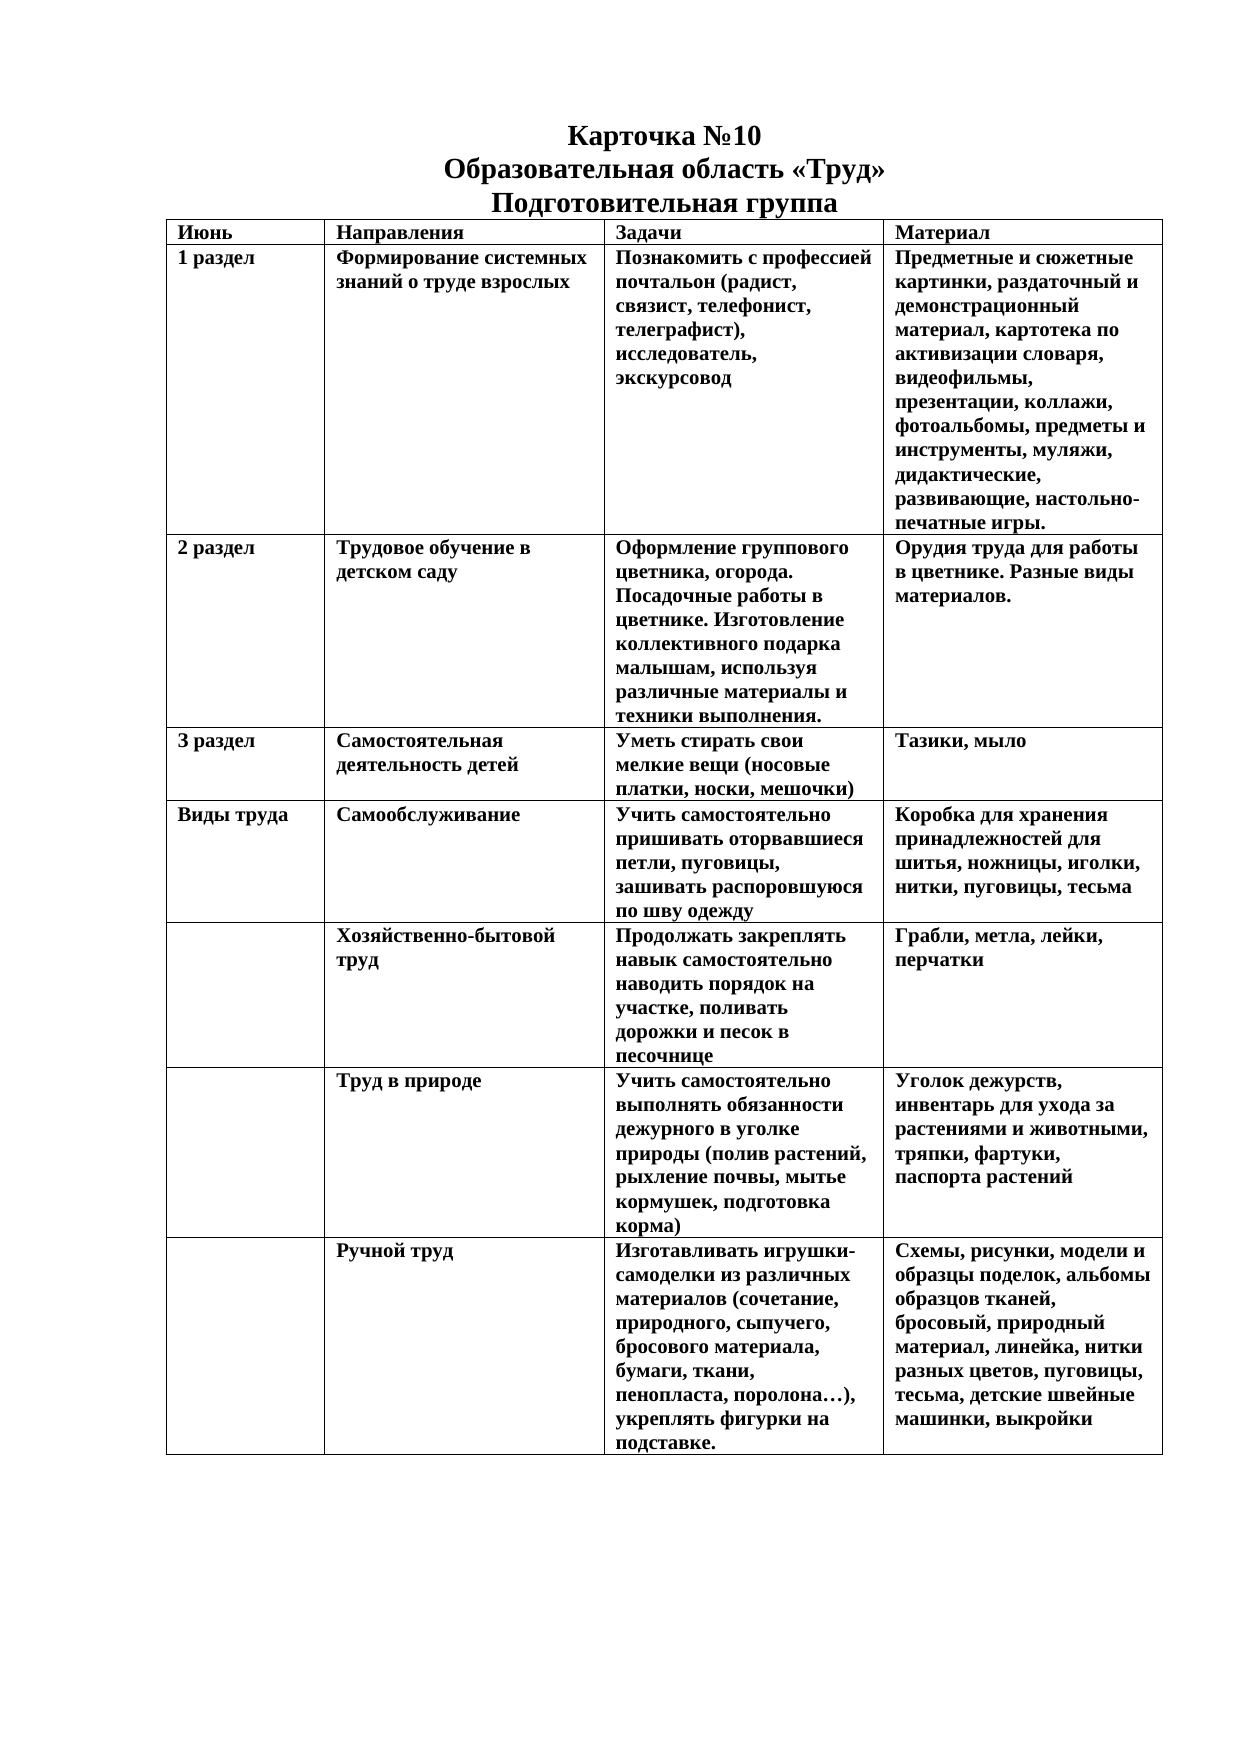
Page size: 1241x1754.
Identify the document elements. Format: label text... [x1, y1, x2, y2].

table_cell 1 раздел [167, 245, 324, 534]
table_header Июнь [167, 220, 324, 244]
table_cell Самообслуживание [325, 801, 604, 922]
table_cell Познакомить с профессией почтальон (радист, связист, телефонист, телеграфист), исследователь, экскурсовод [605, 245, 883, 534]
table_cell Трудовое обучение в детском саду [325, 535, 604, 727]
table_cell Уметь стирать свои мелкие вещи (носовые платки, носки, мешочки) [605, 728, 883, 800]
table_cell [167, 1238, 324, 1454]
table_cell Оформление группового цветника, огорода. Посадочные работы в цветнике. Изготовление коллективного подарка малышам, используя различные материалы и техники выполнения. [605, 535, 883, 727]
table_cell Хозяйственно-бытовой труд [325, 923, 604, 1067]
text Карточка №10 [177, 118, 1152, 152]
table_cell Изготавливать игрушки-самоделки из различных материалов (сочетание, природного, сыпучего, бросового материала, бумаги, ткани, пенопласта, поролона…), укреплять фигурки на подставке. [605, 1238, 883, 1454]
table_cell Виды труда [167, 801, 324, 922]
text Образовательная область «Труд» [177, 152, 1152, 185]
table_cell Уголок дежурств, инвентарь для ухода за растениями и животными, тряпки, фартуки, паспорта растений [884, 1068, 1162, 1237]
table_cell [167, 1068, 324, 1237]
table_cell Орудия труда для работы в цветнике. Разные виды материалов. [884, 535, 1162, 727]
table_header Направления [325, 220, 604, 244]
table_cell Тазики, мыло [884, 728, 1162, 800]
table_cell Ручной труд [325, 1238, 604, 1454]
table_cell Продолжать закреплять навык самостоятельно наводить порядок на участке, поливать дорожки и песок в песочнице [605, 923, 883, 1067]
text Подготовительная группа [177, 185, 1152, 219]
table_cell Схемы, рисунки, модели и образцы поделок, альбомы образцов тканей, бросовый, природный материал, линейка, нитки разных цветов, пуговицы, тесьма, детские швейные машинки, выкройки [884, 1238, 1162, 1454]
table_header Задачи [605, 220, 883, 244]
table_cell 2 раздел [167, 535, 324, 727]
table_cell Формирование системных знаний о труде взрослых [325, 245, 604, 534]
table_cell Учить самостоятельно выполнять обязанности дежурного в уголке природы (полив растений, рыхление почвы, мытье кормушек, подготовка корма) [605, 1068, 883, 1237]
table_cell Учить самостоятельно пришивать оторвавшиеся петли, пуговицы, зашивать распоровшуюся по шву одежду [605, 801, 883, 922]
table_cell Самостоятельная деятельность детей [325, 728, 604, 800]
table_cell З раздел [167, 728, 324, 800]
table_cell Грабли, метла, лейки, перчатки [884, 923, 1162, 1067]
table_cell Предметные и сюжетные картинки, раздаточный и демонстрационный материал, картотека по активизации словаря, видеофильмы, презентации, коллажи, фотоальбомы, предметы и инструменты, муляжи, дидактические, развивающие, настольно-печатные игры. [884, 245, 1162, 534]
table_cell [167, 923, 324, 1067]
table_header Материал [884, 220, 1162, 244]
table_cell Коробка для хранения принадлежностей для шитья, ножницы, иголки, нитки, пуговицы, тесьма [884, 801, 1162, 922]
table_cell Труд в природе [325, 1068, 604, 1237]
